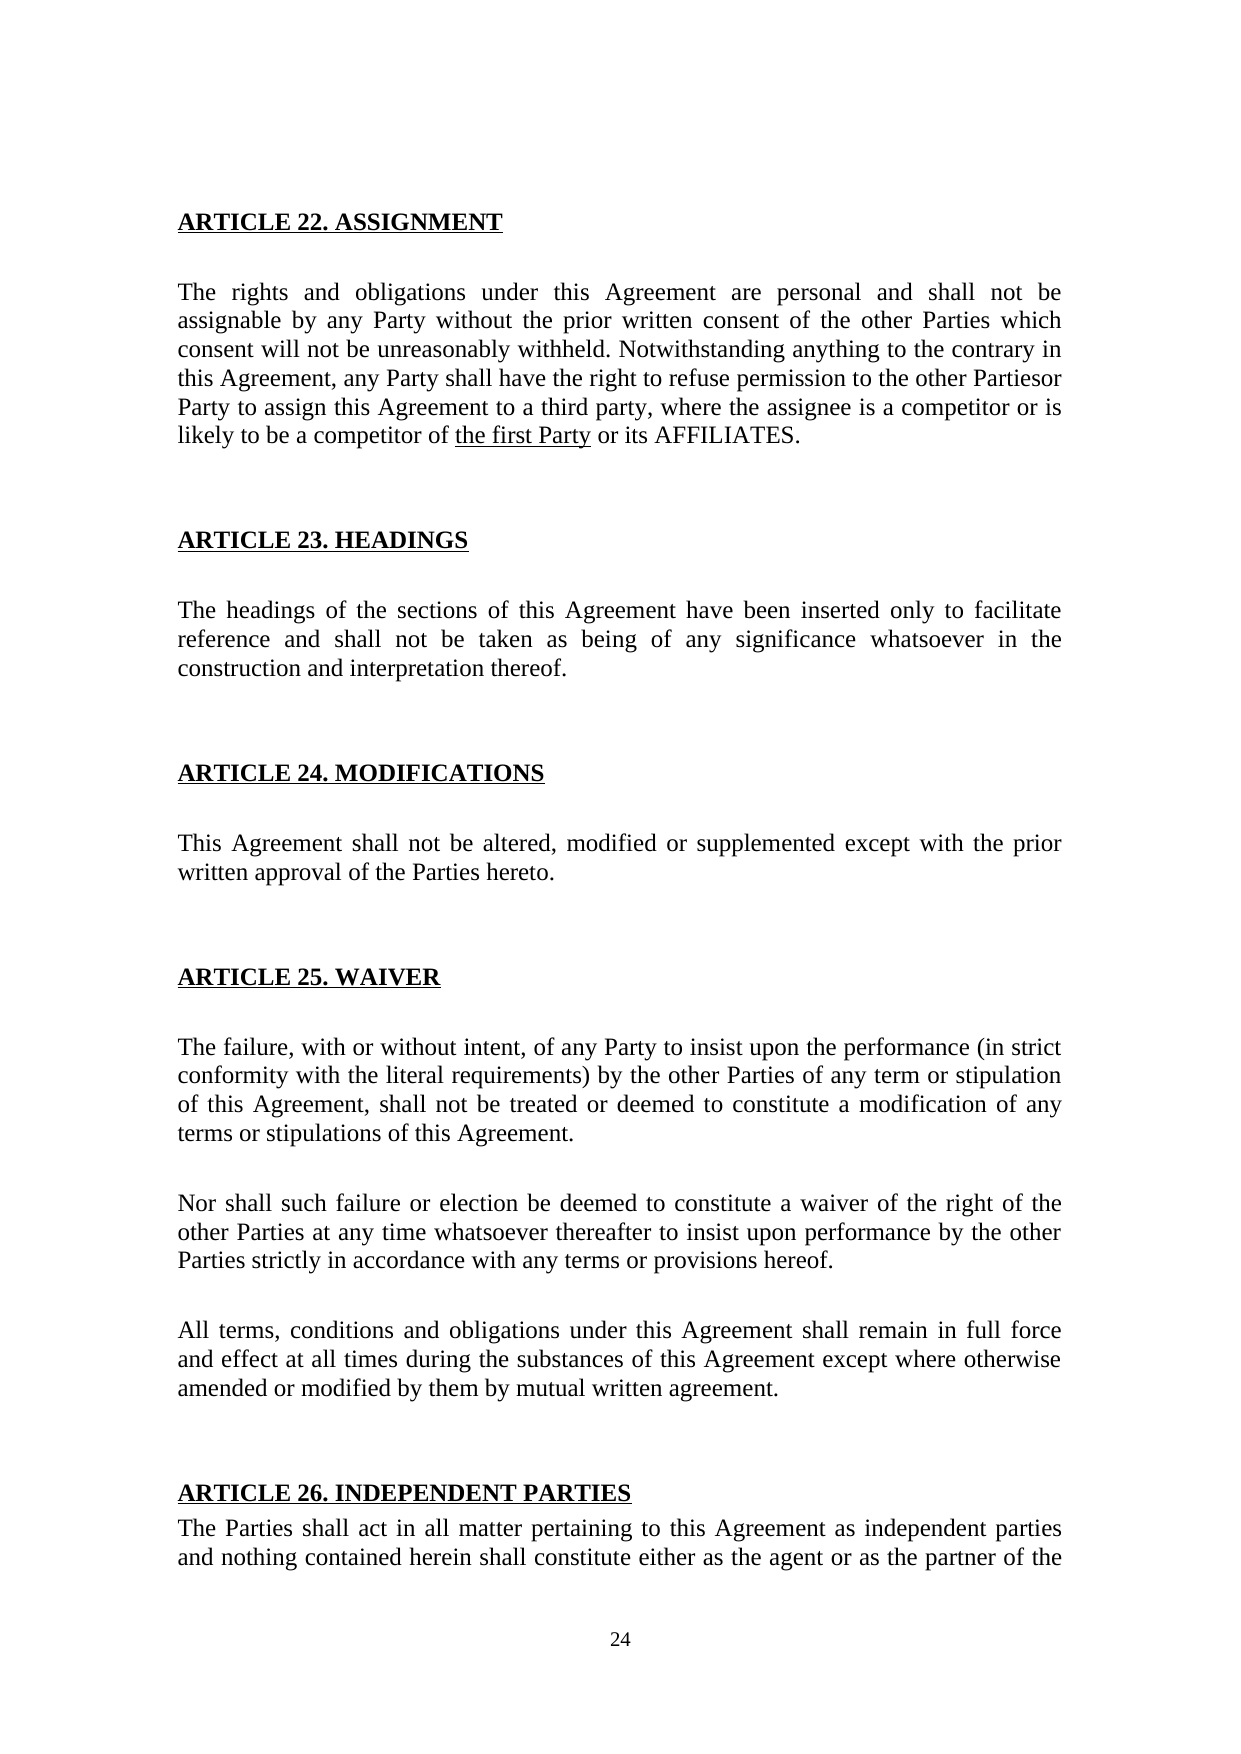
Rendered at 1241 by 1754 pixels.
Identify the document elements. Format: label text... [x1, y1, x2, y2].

subtitle ARTICLE 22. ASSIGNMENT [177, 207, 1063, 236]
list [177, 1513, 1063, 1571]
text All terms, conditions and obligations under this Agreement shall remain in full force and effect at all times during the substances of this Agreement except where otherwise amended or modified by them by mutual written agreement. [177, 1316, 1063, 1402]
subtitle ARTICLE 23. HEADINGS [177, 526, 1063, 554]
text Nor shall such failure or election be deemed to constitute a waiver of the right of the other Parties at any time whatsoever thereafter to insist upon performance by the other Parties strictly in accordance with any terms or provisions hereof. [177, 1188, 1063, 1274]
text ARTICLE 26. INDEPENDENT PARTIES [177, 1478, 1063, 1507]
subtitle ARTICLE 25. WAIVER [177, 962, 1063, 991]
list The failure, with or without intent, of any Party to insist upon the performance (in strict conformity with the literal requirements) by the other Parties of any term or stipulation of this Agreement, shall not be treated or deemed to constitute a modification of any terms or stipulations of this Agreement. [177, 1032, 1063, 1147]
subtitle ARTICLE 24. MODIFICATIONS [177, 758, 1063, 787]
list This Agreement shall not be altered, modified or supplemented except with the prior written approval of the Parties hereto. [177, 828, 1063, 886]
text The rights and obligations under this Agreement are personal and shall not be assignable by any Party without the prior written consent of the other Parties which consent will not be unreasonably withheld. Notwithstanding anything to the contrary in this Agreement, any Party shall have the right to refuse permission to the other Partiesor Party to assign this Agreement to a third party, where the assignee is a competitor or is likely to be a competitor of the first Party or its AFFILIATES. [177, 277, 1063, 449]
list The headings of the sections of this Agreement have been inserted only to facilitate reference and shall not be taken as being of any significance whatsoever in the construction and interpretation thereof. [177, 596, 1063, 682]
